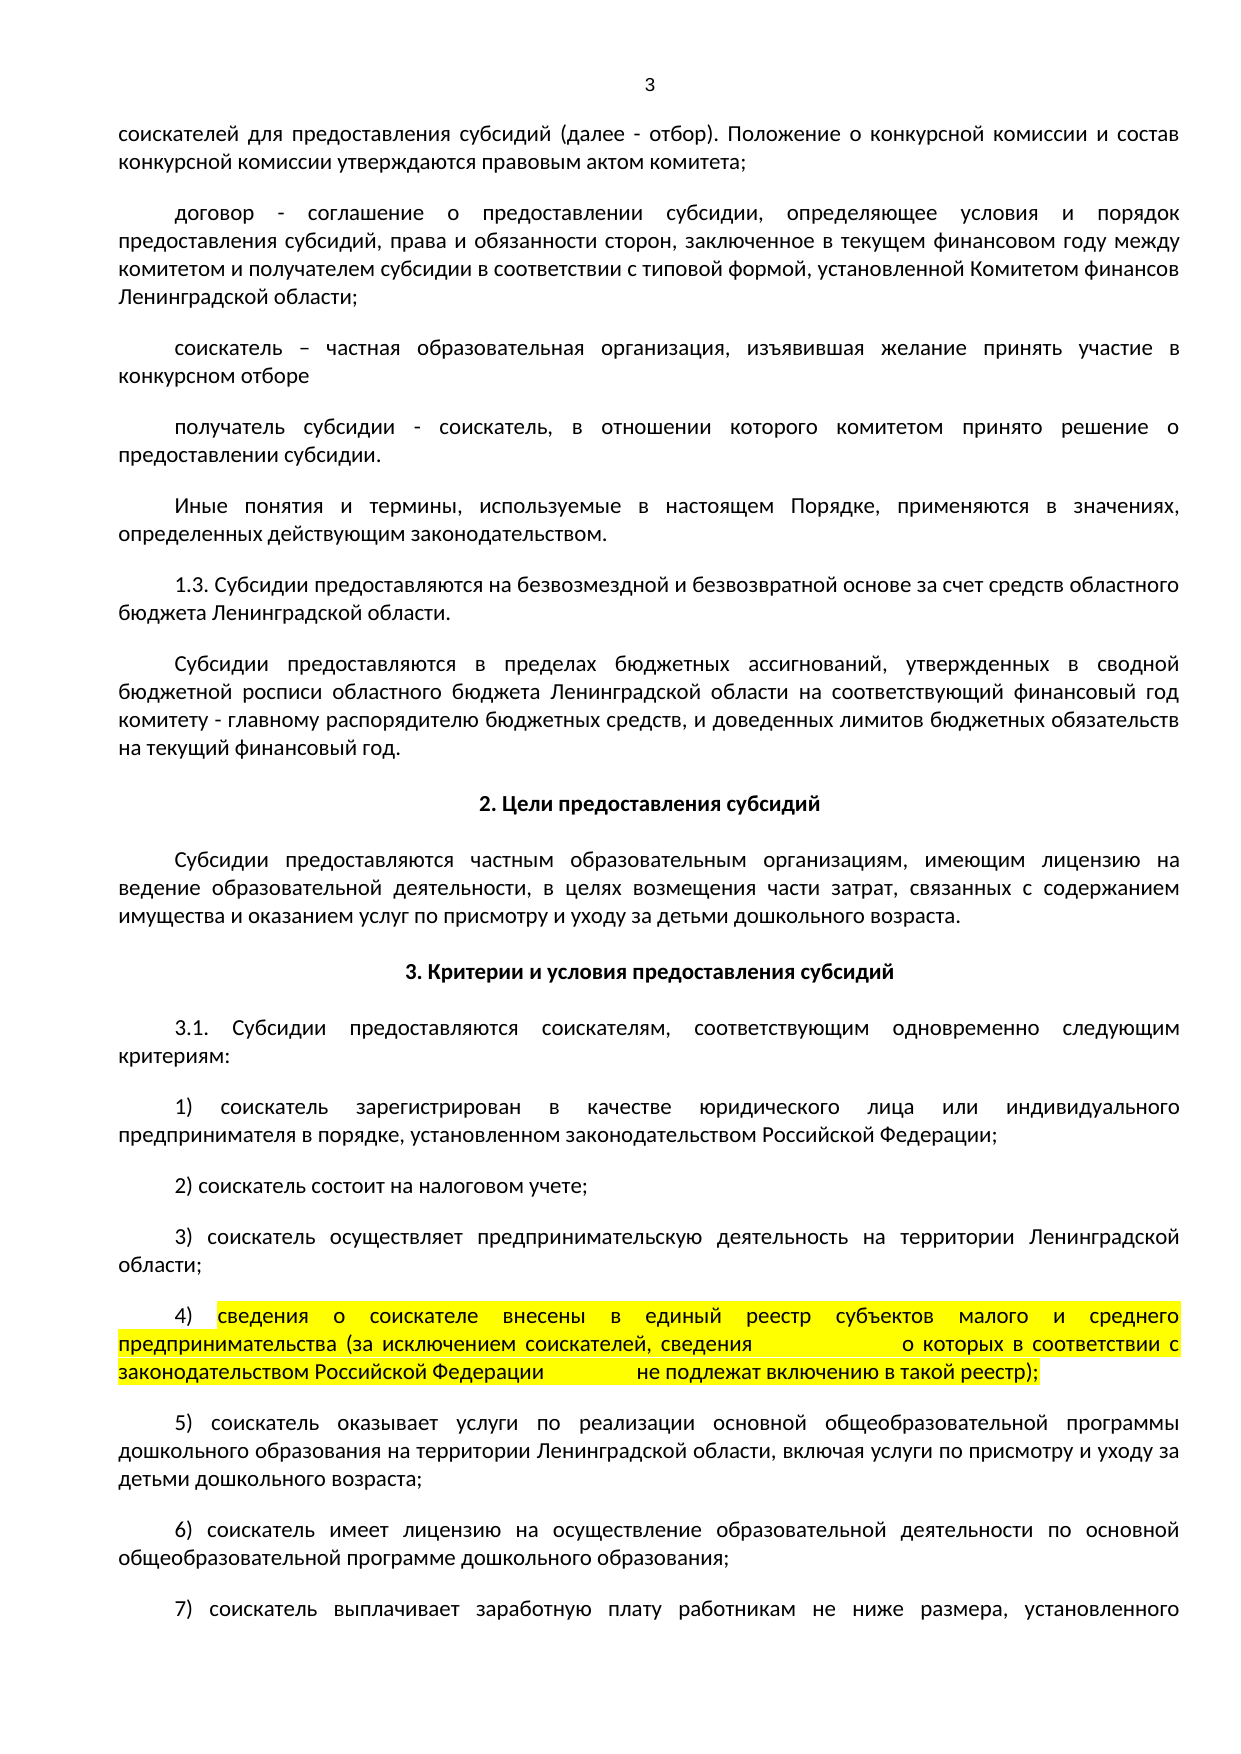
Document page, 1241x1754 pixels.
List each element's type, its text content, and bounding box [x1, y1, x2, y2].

text Субсидии предоставляются частным образовательным организациям, имеющим лицензию на ведение образовательной деятельности, в целях возмещения части затрат, связанных с содержанием имущества и оказанием услуг по присмотру и уходу за детьми дошкольного возраста. [118, 845, 1181, 929]
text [118, 1594, 1181, 1622]
text 4) сведения о соискателе внесены в единый реестр субъектов малого и среднего предпринимательства (за исключением соискателей, сведения о которых в соответствии с законодательством Российской Федерации не подлежат включению в такой реестр); [118, 1357, 1181, 1385]
text Субсидии предоставляются в пределах бюджетных ассигнований, утвержденных в сводной бюджетной росписи областного бюджета Ленинградской области на соответствующий финансовый год комитету - главному распорядителю бюджетных средств, и доведенных лимитов бюджетных обязательств на текущий финансовый год. [118, 649, 1181, 761]
text 3.1. Субсидии предоставляются соискателям, соответствующим одновременно следующим критериям: [118, 1013, 1181, 1069]
text Иные понятия и термины, используемые в настоящем Порядке, применяются в значениях, определенных действующим законодательством. [118, 491, 1181, 547]
text 2) соискатель состоит на налоговом учете; [118, 1171, 1181, 1199]
text соискатель – частная образовательная организация, изъявившая желание принять участие в конкурсном отборе [118, 333, 1181, 389]
title 3. Критерии и условия предоставления субсидий [118, 957, 1181, 986]
text 1.3. Субсидии предоставляются на безвозмездной и безвозвратной основе за счет средств областного бюджета Ленинградской области. [118, 570, 1181, 626]
text договор - соглашение о предоставлении субсидии, определяющее условия и порядок предоставления субсидий, права и обязанности сторон, заключенное в текущем финансовом году между комитетом и получателем субсидии в соответствии с типовой формой, установленной Комитетом финансов Ленинградской области; [118, 198, 1181, 311]
text 3) соискатель осуществляет предпринимательскую деятельность на территории Ленинградской области; [118, 1222, 1181, 1278]
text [118, 119, 1181, 176]
text 5) соискатель оказывает услуги по реализации основной общеобразовательной программы дошкольного образования на территории Ленинградской области, включая услуги по присмотру и уходу за детьми дошкольного возраста; [118, 1408, 1181, 1492]
text получатель субсидии - соискатель, в отношении которого комитетом принято решение о предоставлении субсидии. [118, 412, 1181, 468]
text 6) соискатель имеет лицензию на осуществление образовательной деятельности по основной общеобразовательной программе дошкольного образования; [118, 1515, 1181, 1571]
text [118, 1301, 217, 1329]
title 2. Цели предоставления субсидий [118, 789, 1181, 817]
text 1) соискатель зарегистрирован в качестве юридического лица или индивидуального предпринимателя в порядке, установленном законодательством Российской Федерации; [118, 1092, 1181, 1148]
